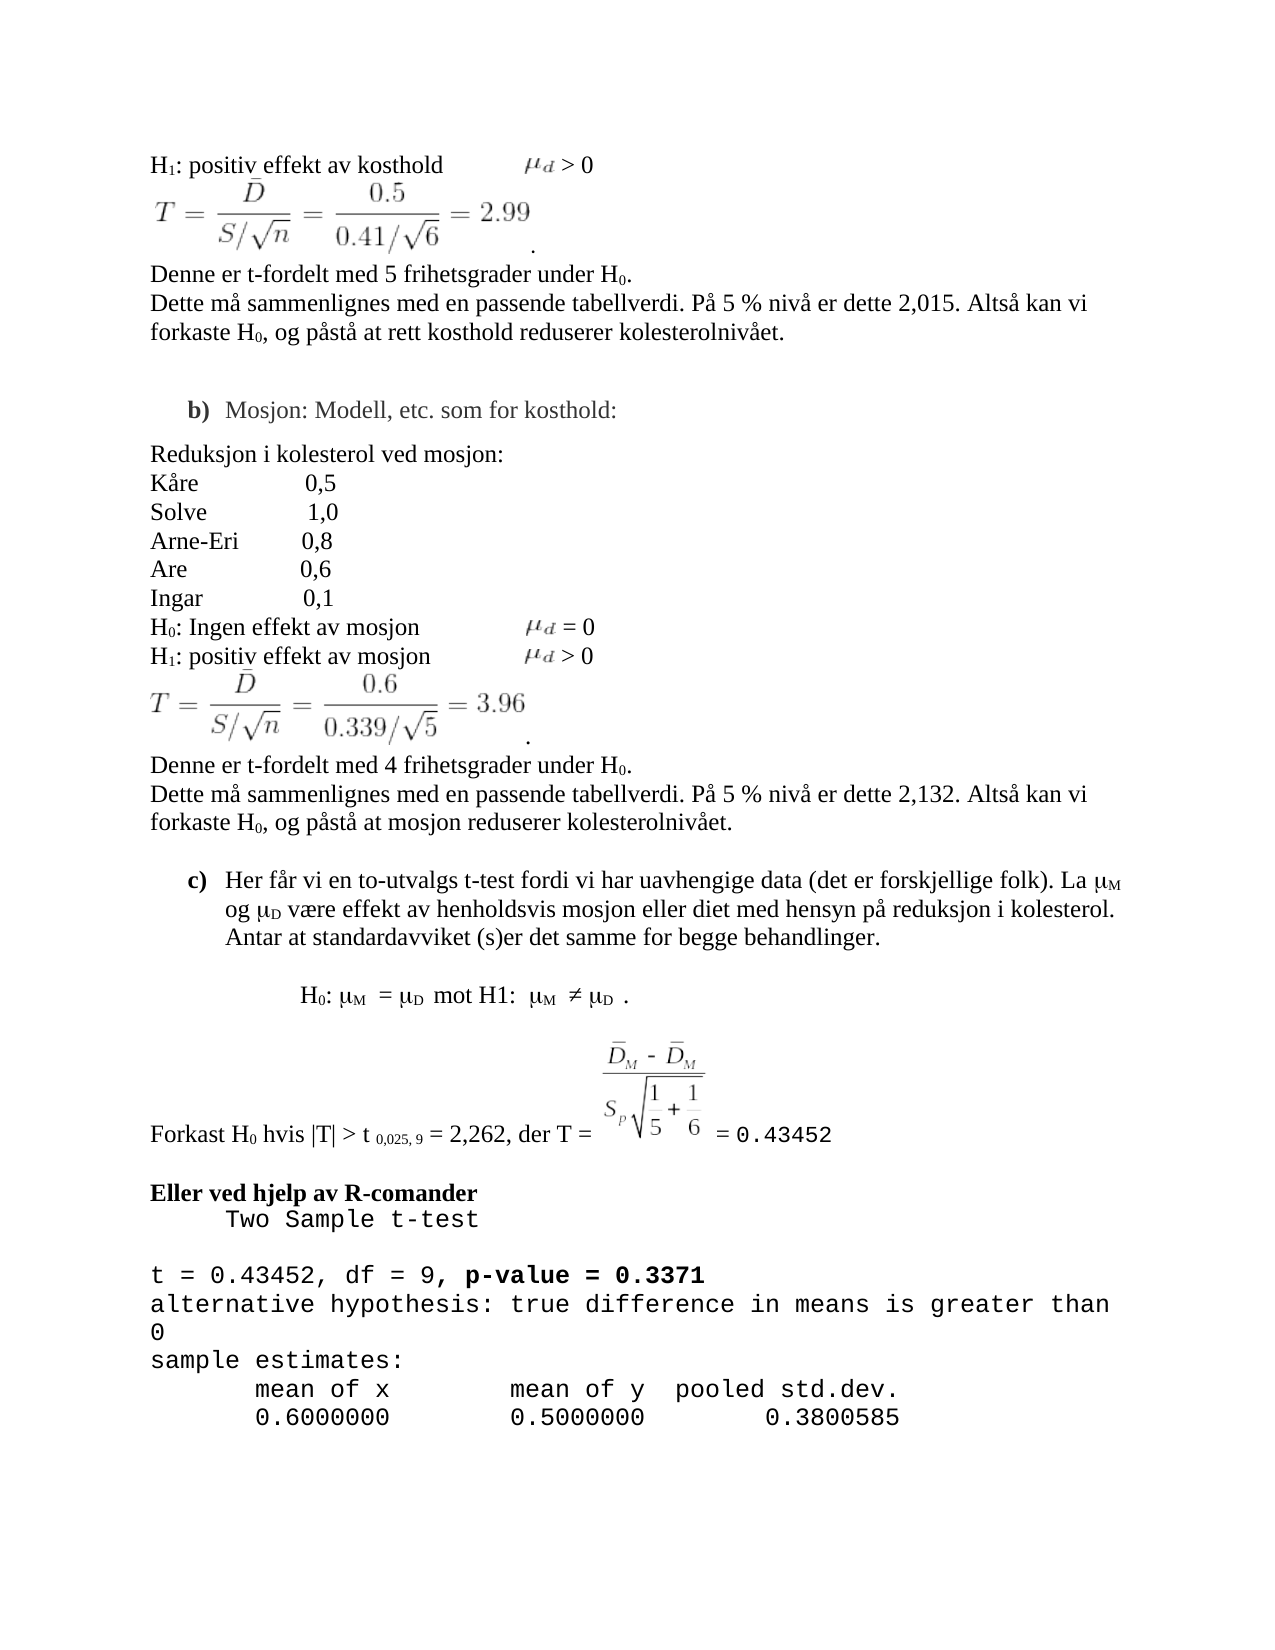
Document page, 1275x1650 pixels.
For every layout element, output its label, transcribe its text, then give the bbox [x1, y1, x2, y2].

text H1: positiv effekt av mosjon > 0 [150, 641, 1125, 669]
text Ingar 0,1 [150, 583, 1125, 612]
text Forkast H0 hvis |T| > t 0,025, 9 = 2,262, der T = = 0.43452 [150, 1037, 1125, 1149]
text Dette må sammenlignes med en passende tabellverdi. På 5 % nivå er dette 2,132. Altså kan vi forkaste H0, og påstå at mosjon reduserer kolesterolnivået. [150, 779, 1125, 836]
text Arne-Eri 0,8 [150, 526, 1125, 554]
picture [155, 178, 531, 254]
text Eller ved hjelp av R-comander [150, 1178, 1125, 1206]
picture [524, 649, 555, 664]
text mean of x mean of y pooled std.dev. [150, 1376, 1125, 1405]
text H1: positiv effekt av kosthold > 0 [150, 150, 1125, 179]
text 0.6000000 0.5000000 0.3800585 [150, 1405, 1125, 1433]
text H0: Ingen effekt av mosjon = 0 [150, 612, 1125, 641]
text Reduksjon i kolesterol ved mosjon: [150, 439, 1125, 468]
picture [150, 669, 525, 745]
text Denne er t-fordelt med 4 frihetsgrader under H0. [150, 750, 1125, 779]
text alternative hypothesis: true difference in means is greater than 0 [150, 1291, 1125, 1348]
picture [524, 158, 555, 174]
text Denne er t-fordelt med 5 frihetsgrader under H0. [150, 259, 1125, 288]
list Her får vi en to-utvalgs t-test fordi vi har uavhengige data (det er forskjellige folk). La M og D være effekt av henholdsvis mosjon eller diet med hensyn på reduksjon i kolesterol. Antar at standardavviket (s)er det samme for begge behandlinger. [187, 865, 1125, 951]
text Kåre 0,5 [150, 468, 1125, 497]
list Mosjon: Modell, etc. som for kosthold: [187, 393, 1125, 424]
text sample estimates: [150, 1348, 1125, 1376]
text Solve 1,0 [150, 497, 1125, 526]
text Two Sample t-test [150, 1206, 1125, 1235]
picture [526, 620, 556, 636]
text t = 0.43452, df = 9, p-value = 0.3371 [150, 1263, 1125, 1291]
text H0: M = D mot H1: M ≠ D . [225, 980, 1125, 1009]
text Dette må sammenlignes med en passende tabellverdi. På 5 % nivå er dette 2,015. Altså kan vi forkaste H0, og påstå at rett kosthold reduserer kolesterolnivået. [150, 288, 1125, 346]
text Are 0,6 [150, 554, 1125, 583]
